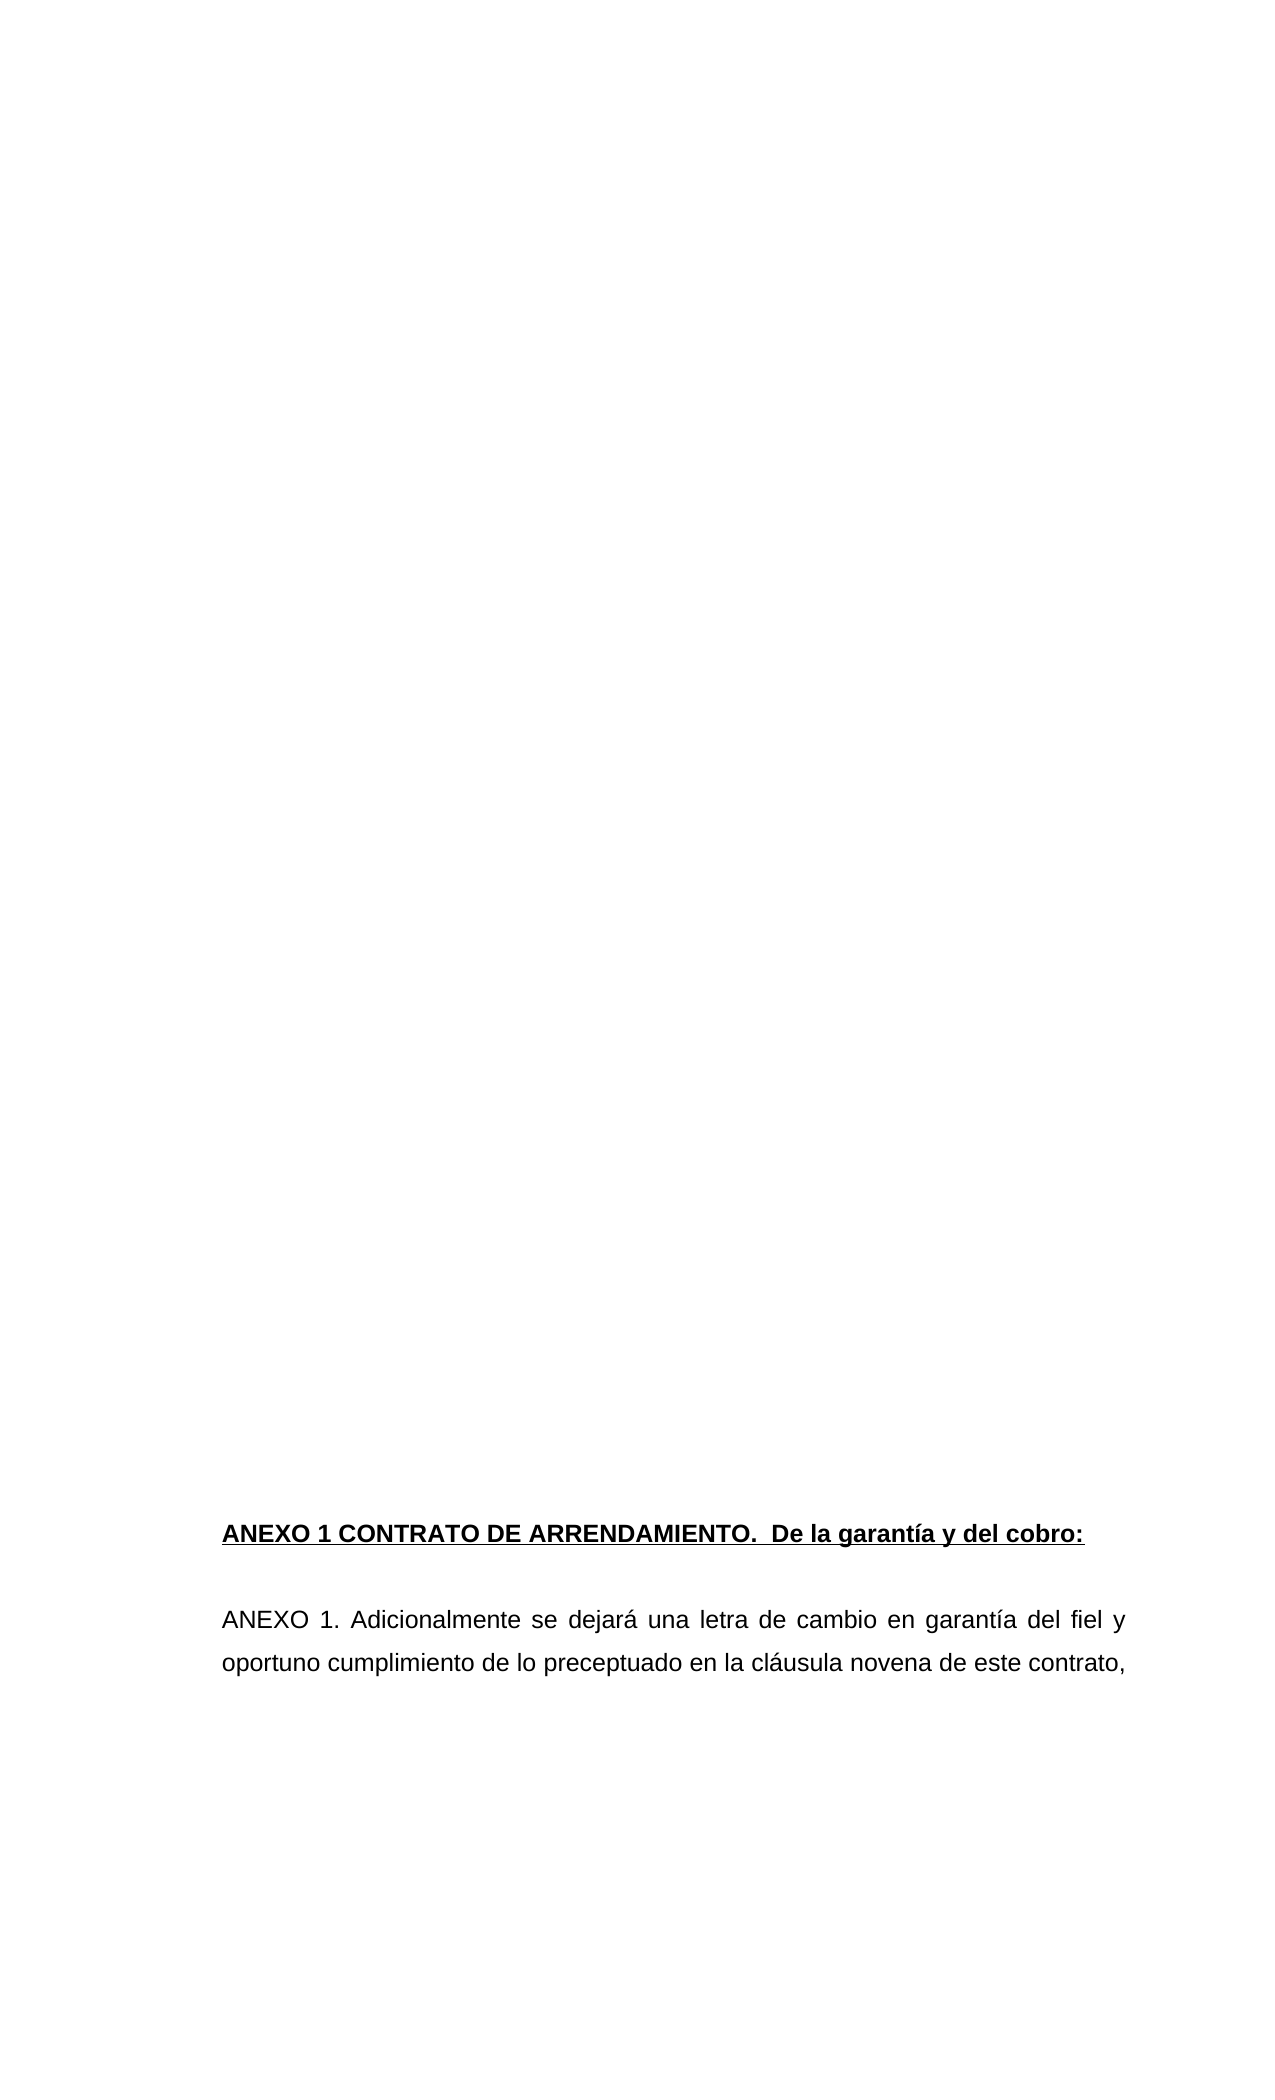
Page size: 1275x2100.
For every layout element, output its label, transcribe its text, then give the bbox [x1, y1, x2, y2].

text ANEXO 1 CONTRATO DE ARRENDAMIENTO. De la garantía y del cobro: [222, 1519, 1127, 1547]
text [222, 1605, 1127, 1677]
